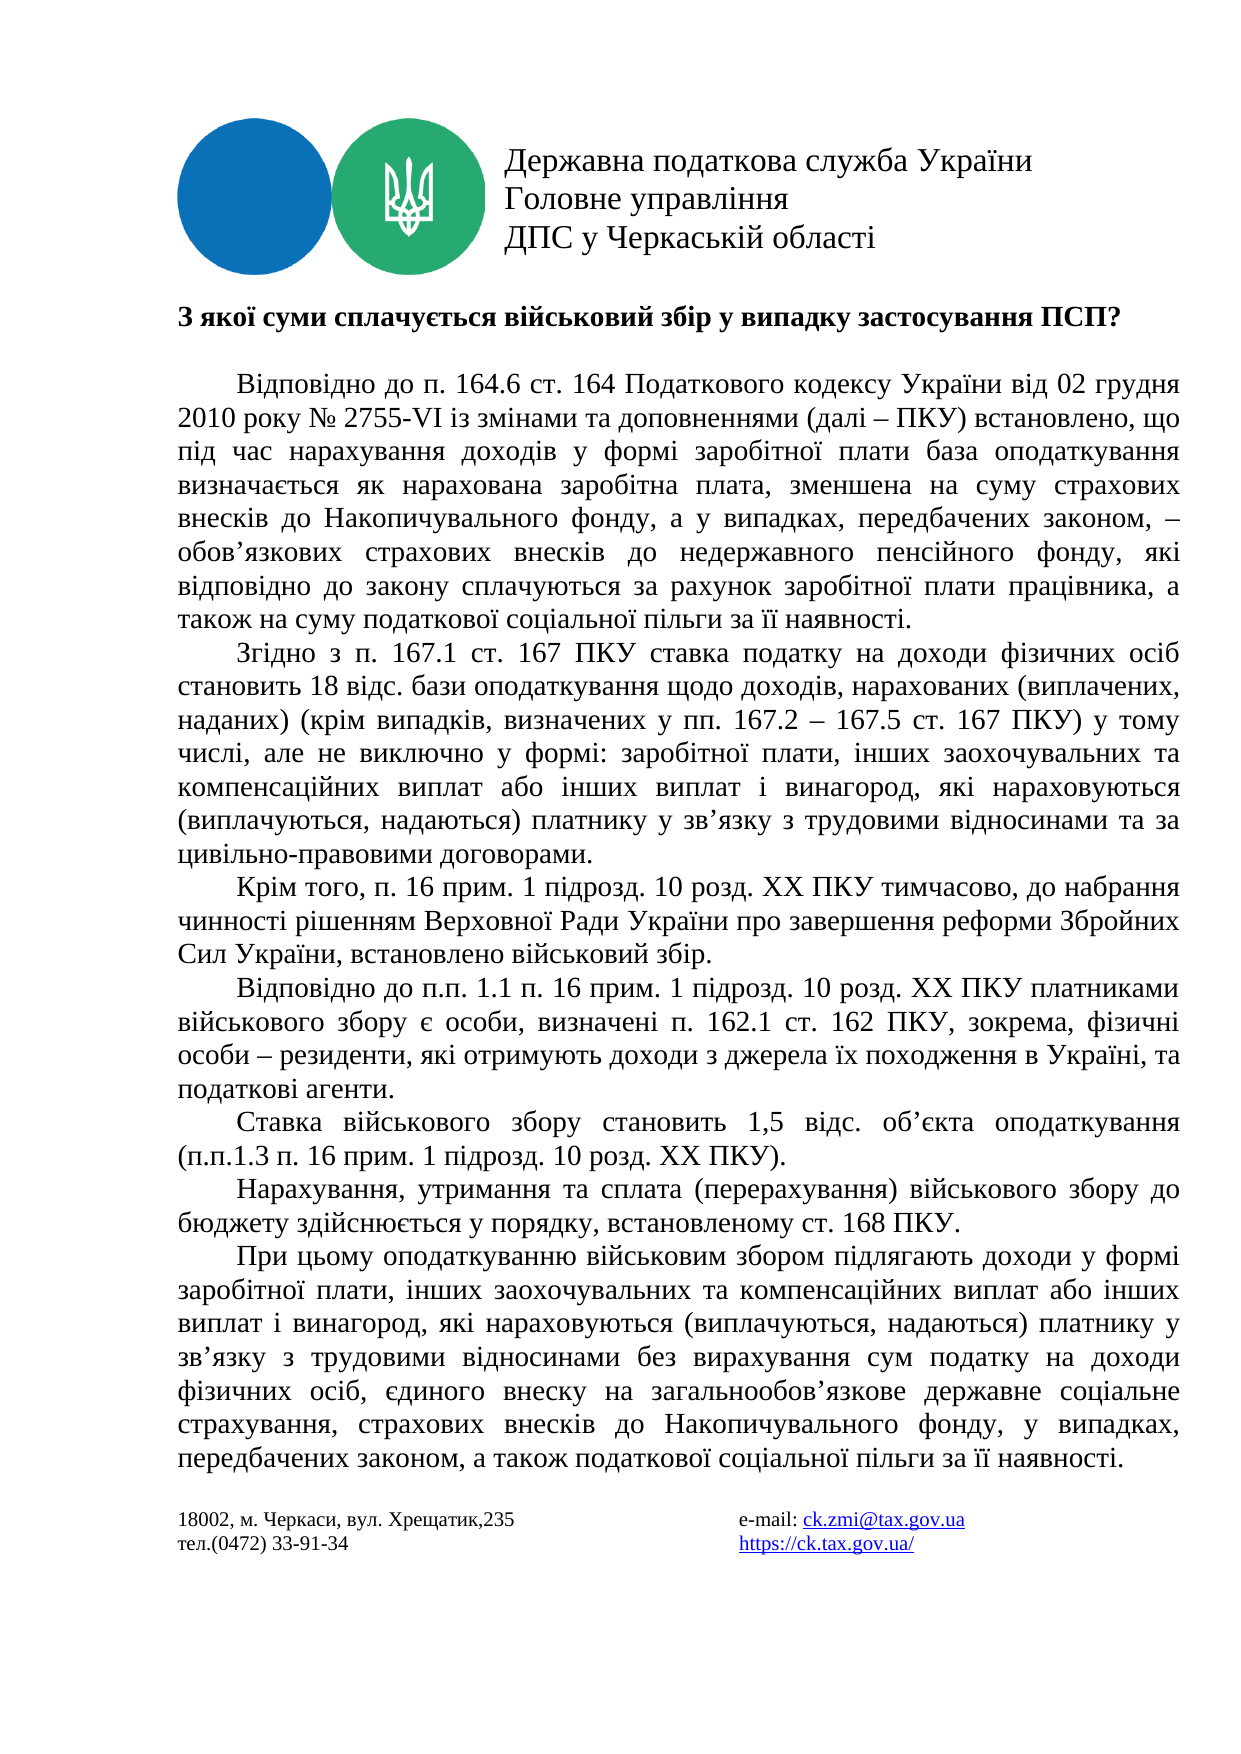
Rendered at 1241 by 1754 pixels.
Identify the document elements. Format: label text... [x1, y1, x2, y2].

text При цьому оподаткуванню військовим збором підлягають доходи у формі заробітної плати, інших заохочувальних та компенсаційних виплат або інших виплат і винагород, які нараховуються (виплачуються, надаються) платнику у зв’язку з трудовими відносинами без вирахування сум податку на доходи фізичних осіб, єдиного внеску на загальнообов’язкове державне соціальне страхування, страхових внесків до Накопичувального фонду, у випадках, передбачених законом, а також податкової соціальної пільги за її наявності. [177, 1238, 1181, 1473]
text Відповідно до п.п. 1.1 п. 16 прим. 1 підрозд. 10 розд. XX ПКУ платниками військового збору є особи, визначені п. 162.1 ст. 162 ПКУ, зокрема, фізичні особи – резиденти, які отримують доходи з джерела їх походження в Україні, та податкові агенти. [177, 970, 1181, 1104]
text тел.(0472) 33-91-34 https://ck.tax.gov.ua/ [177, 1531, 1181, 1555]
text Ставка військового збору становить 1,5 відс. об’єкта оподаткування (п.п.1.3 п. 16 прим. 1 підрозд. 10 розд. XX ПКУ). [177, 1104, 1181, 1171]
text Нарахування, утримання та сплата (перерахування) військового збору до бюджету здійснюється у порядку, встановленому ст. 168 ПКУ. [177, 1171, 1181, 1238]
text 18002, м. Черкаси, вул. Хрещатик,235 e-mail: ck.zmi@tax.gov.ua [177, 1507, 1181, 1531]
text Згідно з п. 167.1 ст. 167 ПКУ ставка податку на доходи фізичних осіб становить 18 відс. бази оподаткування щодо доходів, нарахованих (виплачених, наданих) (крім випадків, визначених у пп. 167.2 – 167.5 ст. 167 ПКУ) у тому числі, але не виключно у формі: заробітної плати, інших заохочувальних та компенсаційних виплат або інших виплат і винагород, які нараховуються (виплачуються, надаються) платнику у зв’язку з трудовими відносинами та за цивільно-правовими договорами. [177, 635, 1181, 869]
text З якої суми сплачується військовий збір у випадку застосування ПСП? [177, 299, 1181, 333]
picture [177, 118, 485, 275]
text Відповідно до п. 164.6 ст. 164 Податкового кодексу України від 02 грудня 2010 року № 2755-VІ із змінами та доповненнями (далі – ПКУ) встановлено, що під час нарахування доходів у формі заробітної плати база оподаткування визначається як нарахована заробітна плата, зменшена на суму страхових внесків до Накопичувального фонду, а у випадках, передбачених законом, – обов’язкових страхових внесків до недержавного пенсійного фонду, які відповідно до закону сплачуються за рахунок заробітної плати працівника, а також на суму податкової соціальної пільги за її наявності. [177, 366, 1181, 635]
text Крім того, п. 16 прим. 1 підрозд. 10 розд. XX ПКУ тимчасово, до набрання чинності рішенням Верховної Ради України про завершення реформи Збройних Сил України, встановлено військовий збір. [177, 869, 1181, 970]
